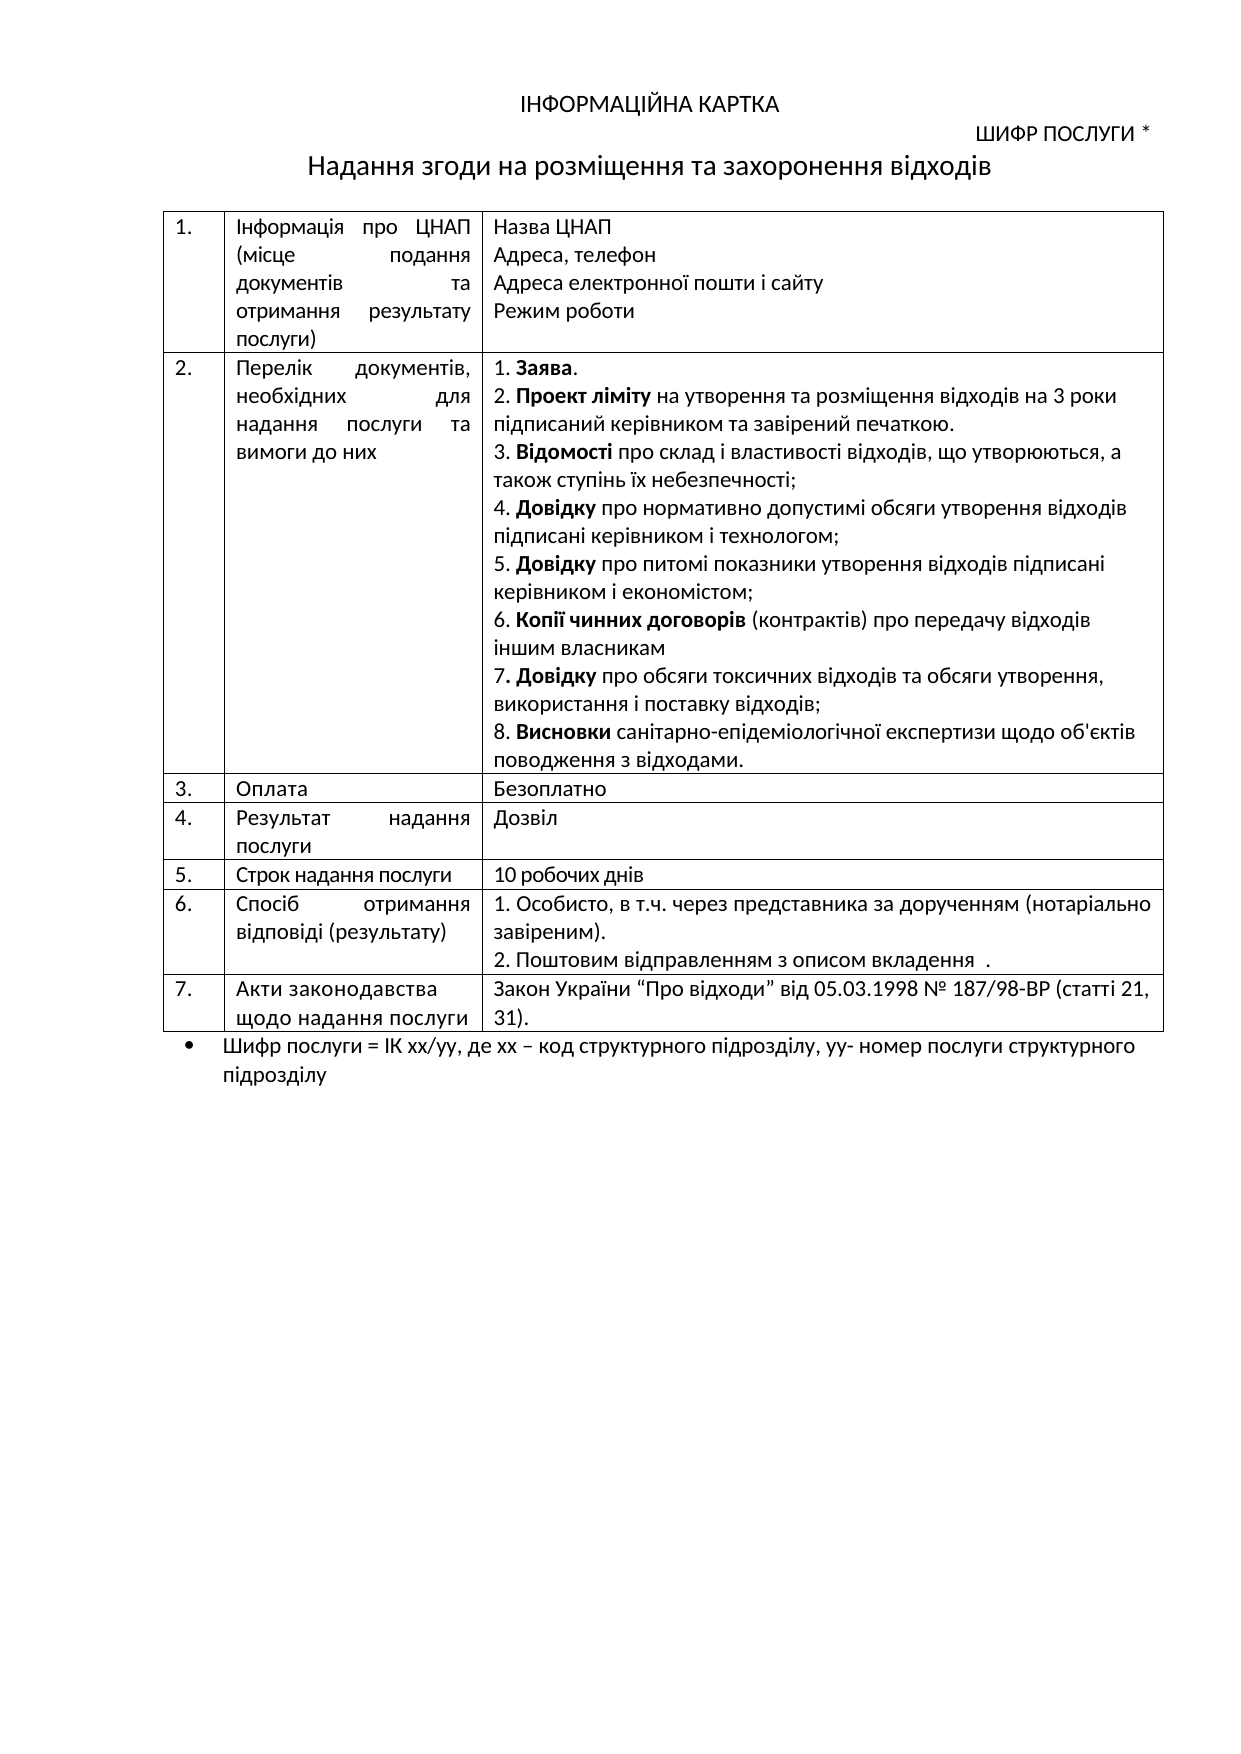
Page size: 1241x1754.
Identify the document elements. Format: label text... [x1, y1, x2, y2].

text ІНФОРМАЦІЙНА КАРТКА [148, 88, 1152, 119]
table_cell 4. [164, 803, 224, 859]
table_cell Безоплатно [483, 774, 1163, 802]
table_cell 5. [164, 860, 224, 888]
table_cell Дозвіл [483, 803, 1163, 859]
table_cell Спосіб отримання відповіді (результату) [225, 890, 482, 973]
table_cell Оплата [225, 774, 482, 802]
table_cell Закон України “Про відходи” від 05.03.1998 № 187/98-ВР (статті 21, 31). [483, 975, 1163, 1031]
table_cell 2. [164, 353, 224, 773]
table_header Інформація про ЦНАП (місце подання документів та отримання результату послуги) [225, 212, 482, 352]
text Надання згоди на розміщення та захоронення відходів [148, 147, 1152, 183]
table_cell 6. [164, 890, 224, 973]
table_cell Результат надання послуги [225, 803, 482, 859]
table_cell Перелік документів, необхідних для надання послуги та вимоги до них [225, 353, 482, 773]
table_cell 7. [164, 975, 224, 1031]
table_cell 1. Особисто, в т.ч. через представника за дорученням (нотаріально завіреним). 2. Поштовим відправленням з описом вкладення . [483, 890, 1163, 973]
table_cell 3. [164, 774, 224, 802]
table_header 1. [164, 212, 224, 352]
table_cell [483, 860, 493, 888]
table_cell Акти законодавства щодо надання послуги [225, 975, 482, 1031]
table_header Назва ЦНАП Адреса, телефон Адреса електронної пошти і сайту Режим роботи [483, 212, 1163, 352]
list Шифр послуги = ІК хх/уу, де хх – код структурного підрозділу, уу- номер послуги структурного підрозділу [185, 1032, 1152, 1088]
text ШИФР ПОСЛУГИ * [148, 119, 1152, 147]
table_cell 1. Заява. 2. Проект ліміту на утворення та розміщення відходів на 3 роки підписаний керівником та завірений печаткою. 3. Відомості про склад і властивості відходів, що утворюються, а також ступінь їх небезпечності; 4. Довідку про нормативно допустимі обсяги утворення відходів підписані керівником і технологом; 5. Довідку про питомі показники утворення відходів підписані керівником і економістом; 6. Копії чинних договорів (контрактів) про передачу відходів іншим власникам 7. Довідку про обсяги токсичних відходів та обсяги утворення, використання і поставку відходів; 8. Висновки санітарно-епідеміологічної експертизи щодо об'єктів поводження з відходами. [483, 353, 1163, 773]
table_cell Строк надання послуги [225, 860, 482, 888]
